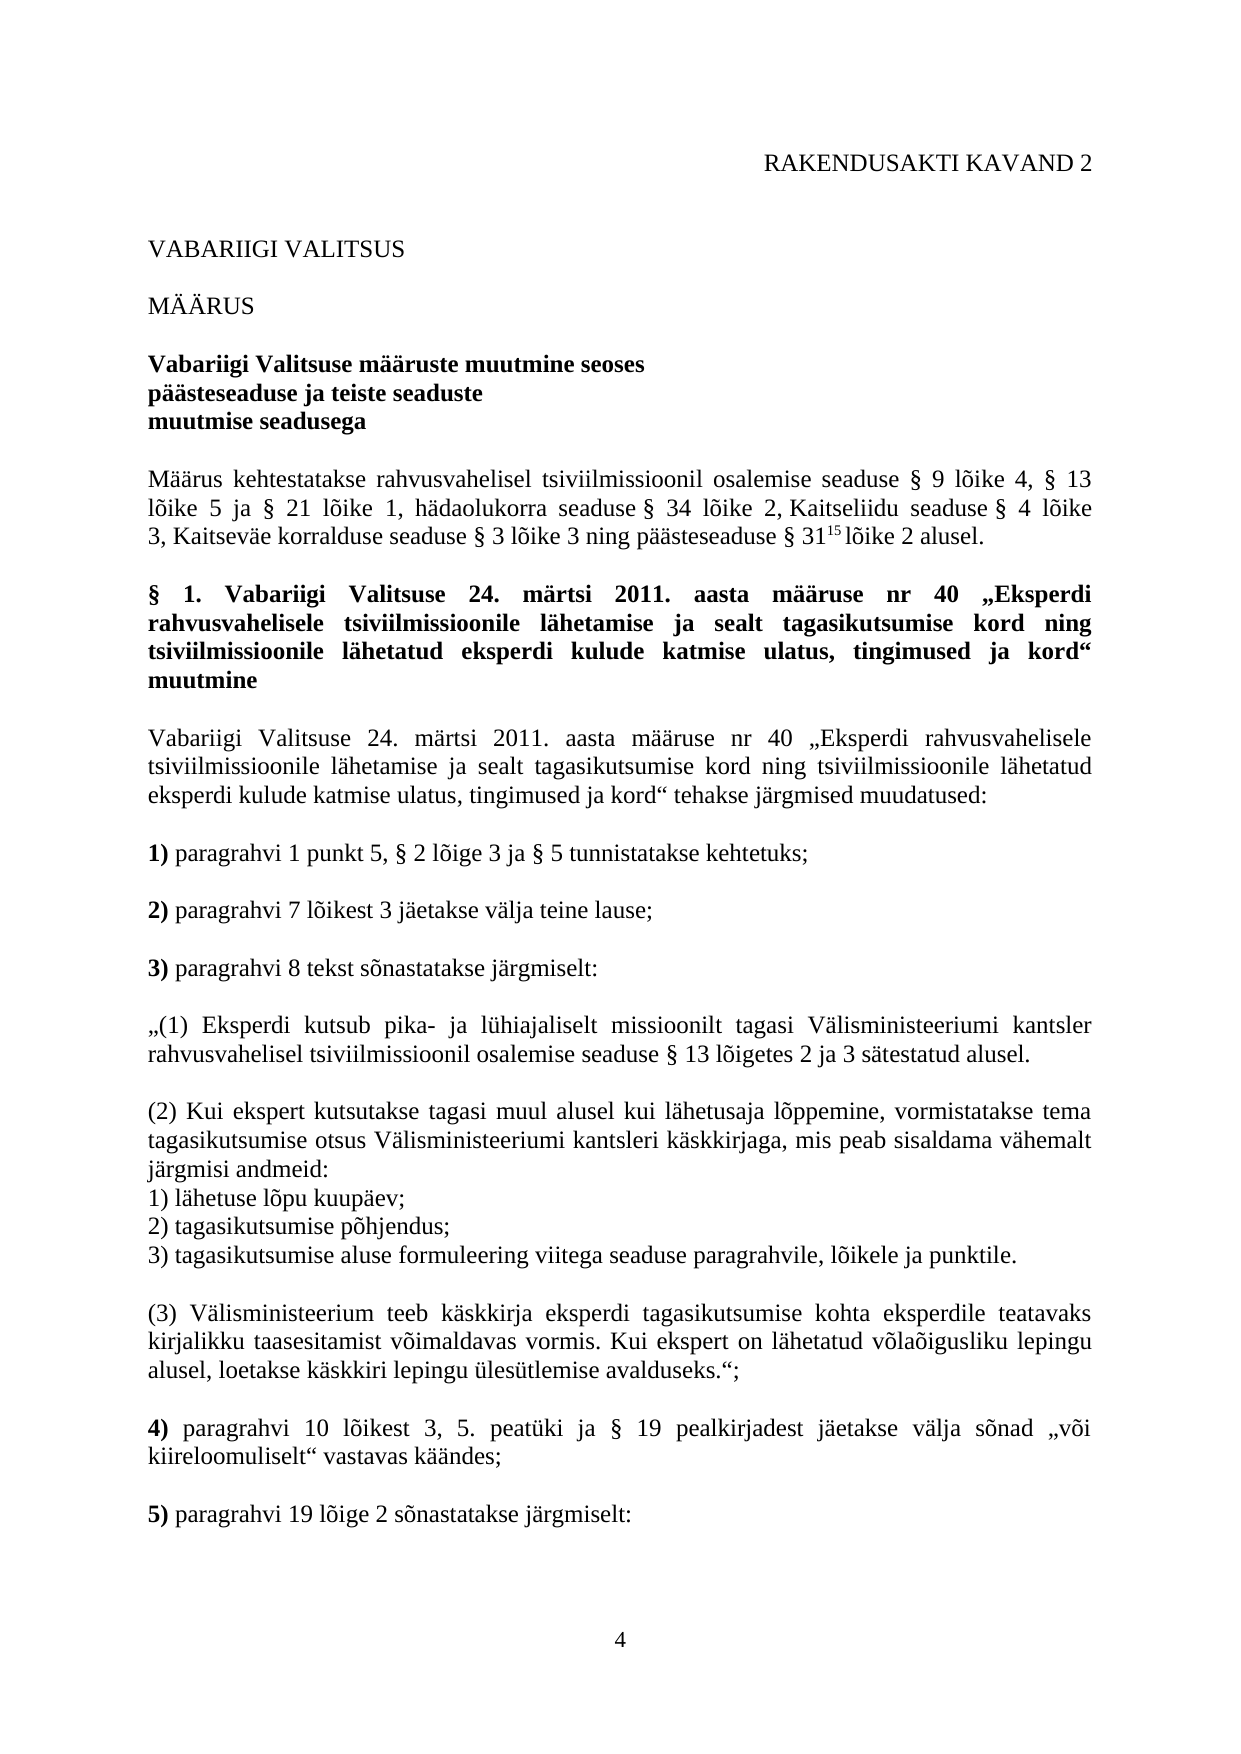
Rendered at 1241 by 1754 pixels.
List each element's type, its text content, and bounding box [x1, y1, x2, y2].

text RAKENDUSAKTI KAVAND 2 [148, 148, 1093, 176]
text (3) Välisministeerium teeb käskkirja eksperdi tagasikutsumise kohta eksperdile teatavaks kirjalikku taasesitamist võimaldavas vormis. Kui ekspert on lähetatud võlaõigusliku lepingu alusel, loetakse käskkiri lepingu ülesütlemise avalduseks.“; [148, 1298, 1093, 1384]
text Vabariigi Valitsuse määruste muutmine seoses [148, 349, 1093, 378]
text (2) Kui ekspert kutsutakse tagasi muul alusel kui lähetusaja lõppemine, vormistatakse tema tagasikutsumise otsus Välisministeeriumi kantsleri käskkirjaga, mis peab sisaldama vähemalt järgmisi andmeid: [148, 1096, 1093, 1183]
text „(1) Eksperdi kutsub pika- ja lühiajaliselt missioonilt tagasi Välisministeeriumi kantsler rahvusvahelisel tsiviilmissioonil osalemise seaduse § 13 lõigetes 2 ja 3 sätestatud alusel. [148, 1010, 1093, 1068]
text päästeseaduse ja teiste seaduste [148, 378, 1093, 406]
text § 1. Vabariigi Valitsuse 24. märtsi 2011. aasta määruse nr 40 „Eksperdi rahvusvahelisele tsiviilmissioonile lähetamise ja sealt tagasikutsumise kord ning tsiviilmissioonile lähetatud eksperdi kulude katmise ulatus, tingimused ja kord“ muutmine [148, 579, 1093, 694]
text muutmise seadusega [148, 406, 1093, 435]
text 2) tagasikutsumise põhjendus; [148, 1211, 1093, 1240]
text 3) tagasikutsumise aluse formuleering viitega seaduse paragrahvile, lõikele ja punktile. [148, 1240, 1093, 1269]
text 1) paragrahvi 1 punkt 5, § 2 lõige 3 ja § 5 tunnistatakse kehtetuks; [148, 838, 1093, 866]
text MÄÄRUS [148, 291, 1093, 320]
text 5) paragrahvi 19 lõige 2 sõnastatakse järgmiselt: [148, 1499, 1093, 1528]
text 4) paragrahvi 10 lõikest 3, 5. peatüki ja § 19 pealkirjadest jäetakse välja sõnad „või kiireloomuliselt“ vastavas käändes; [148, 1413, 1093, 1470]
text Vabariigi Valitsuse 24. märtsi 2011. aasta määruse nr 40 „Eksperdi rahvusvahelisele tsiviilmissioonile lähetamise ja sealt tagasikutsumise kord ning tsiviilmissioonile lähetatud eksperdi kulude katmise ulatus, tingimused ja kord“ tehakse järgmised muudatused: [148, 723, 1093, 809]
text VABARIIGI VALITSUS [148, 234, 1093, 263]
text 3) paragrahvi 8 tekst sõnastatakse järgmiselt: [148, 953, 1093, 981]
text Määrus kehtestatakse rahvusvahelisel tsiviilmissioonil osalemise seaduse § 9 lõike 4, § 13 lõike 5 ja § 21 lõike 1, hädaolukorra seaduse § 34 lõike 2, Kaitseliidu seaduse § 4 lõike 3, Kaitseväe korralduse seaduse § 3 lõike 3 ning päästeseaduse § 3115 lõike 2 alusel. [148, 464, 1093, 550]
text 2) paragrahvi 7 lõikest 3 jäetakse välja teine lause; [148, 895, 1093, 924]
text 1) lähetuse lõpu kuupäev; [148, 1183, 1093, 1211]
